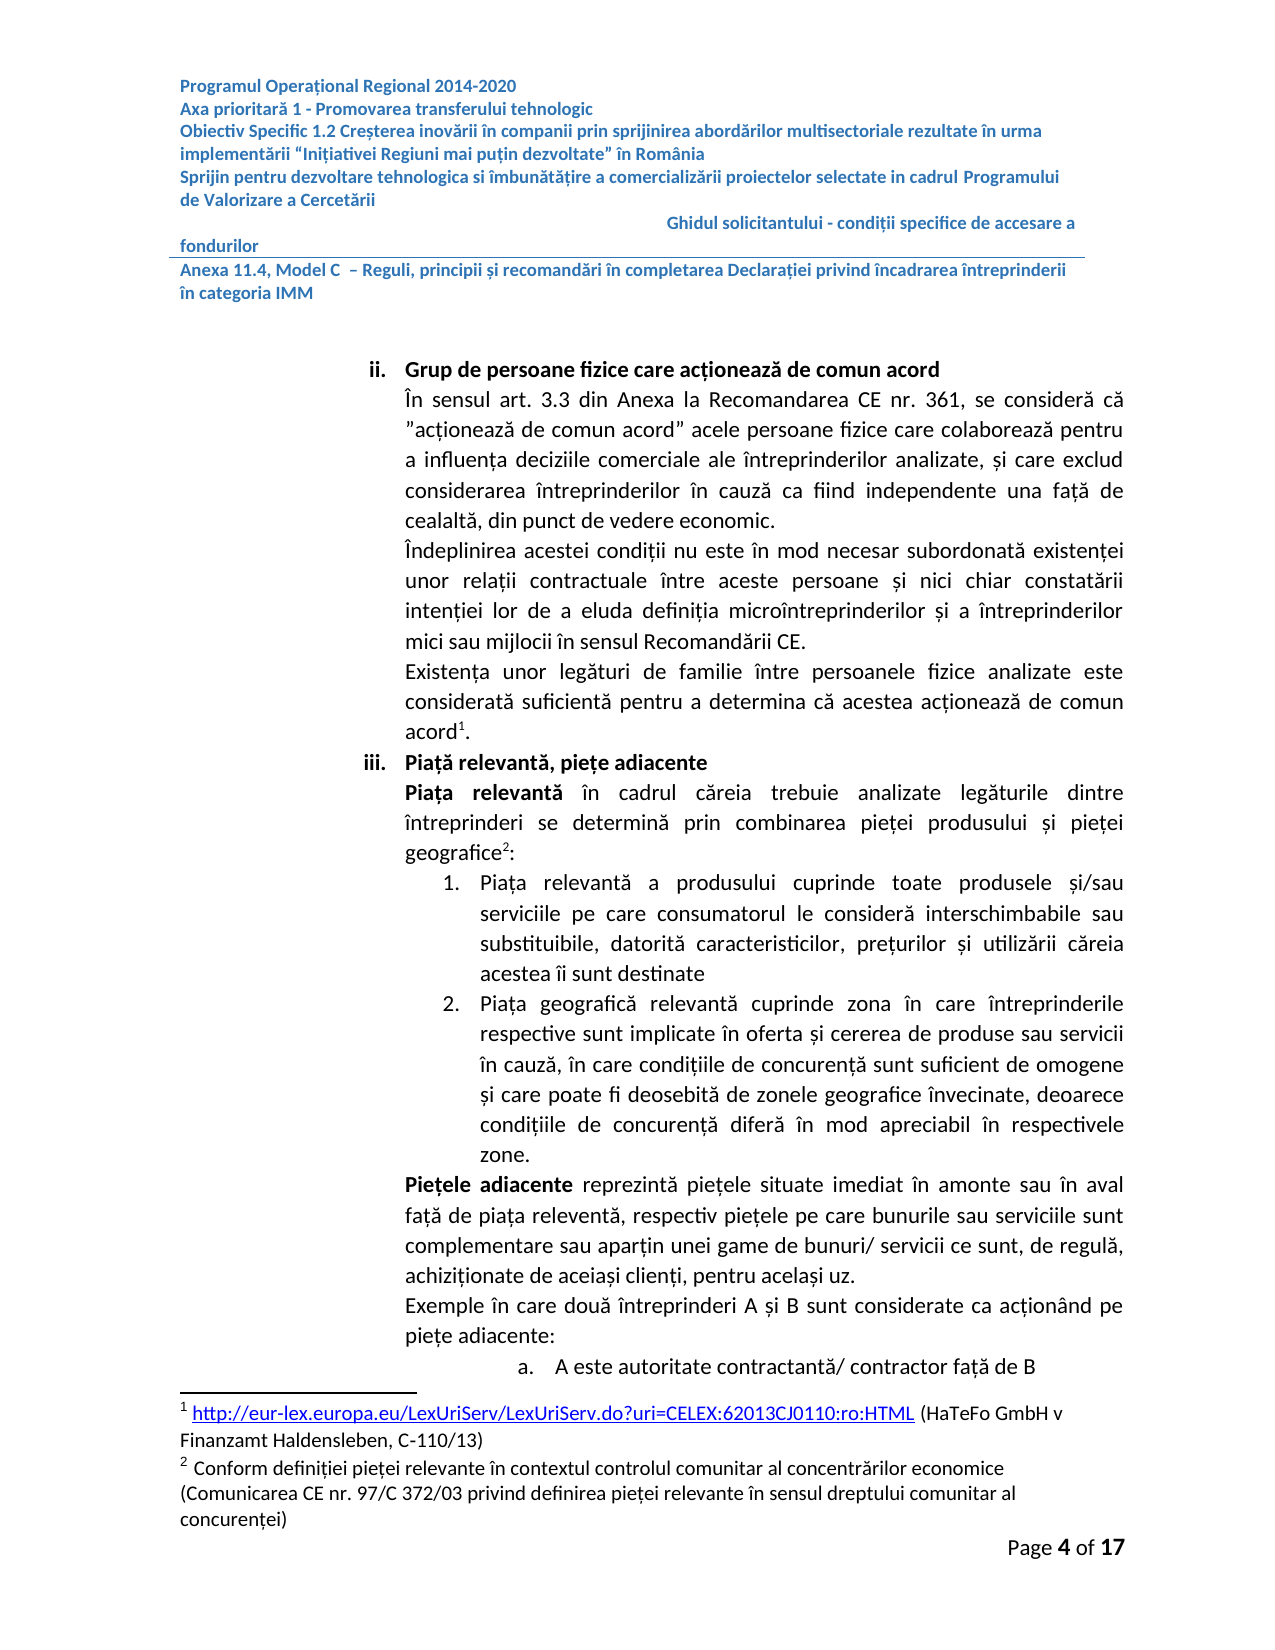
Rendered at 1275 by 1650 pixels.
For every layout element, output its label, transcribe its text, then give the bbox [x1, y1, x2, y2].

list Piața geografică relevantă cuprinde zona în care întreprinderile respective sunt implicate în oferta și cererea de produse sau servicii în cauză, în care condițiile de concurență sunt suficient de omogene și care poate fi deosebită de zonele geografice învecinate, deoarece condițiile de concurență diferă în mod apreciabil în respectivele zone. [442, 989, 1125, 1168]
list Îndeplinirea acestei condiții nu este în mod necesar subordonată existenței unor relații contractuale între aceste persoane și nici chiar constatării intenției lor de a eluda definiția microîntreprinderilor și a întreprinderilor mici sau mijlocii în sensul Recomandării CE. [405, 536, 1125, 655]
list Piața relevantă în cadrul căreia trebuie analizate legăturile dintre întreprinderi se determină prin combinarea pieței produsului și pieței geografice: [405, 778, 1125, 866]
list Existența unor legături de familie între persoanele fizice analizate este considerată suficientă pentru a determina că acestea acționează de comun acord. [405, 657, 1125, 745]
list În sensul art. 3.3 din Anexa la Recomandarea CE nr. 361, se consideră că ”acționează de comun acord” acele persoane fizice care colaborează pentru a influența deciziile comerciale ale întreprinderilor analizate, și care exclud considerarea întreprinderilor în cauză ca fiind independente una față de cealaltă, din punct de vedere economic. [405, 385, 1125, 534]
list Piață relevantă, piețe adiacente [386, 748, 1125, 776]
list Exemple în care două întreprinderi A și B sunt considerate ca acționând pe piețe adiacente: [405, 1291, 1125, 1349]
list A este autoritate contractantă/ contractor față de B [517, 1352, 1125, 1380]
list Piața relevantă a produsului cuprinde toate produsele și/sau serviciile pe care consumatorul le consideră interschimbabile sau substituibile, datorită caracteristicilor, prețurilor și utilizării căreia acestea îi sunt destinate [442, 868, 1125, 987]
list Piețele adiacente reprezintă piețele situate imediat în amonte sau în aval față de piața releventă, respectiv piețele pe care bunurile sau serviciile sunt complementare sau aparțin unei game de bunuri/ servicii ce sunt, de regulă, achiziționate de aceiași clienți, pentru același uz. [405, 1171, 1125, 1289]
list Grup de persoane fizice care acționează de comun acord [386, 355, 1125, 383]
